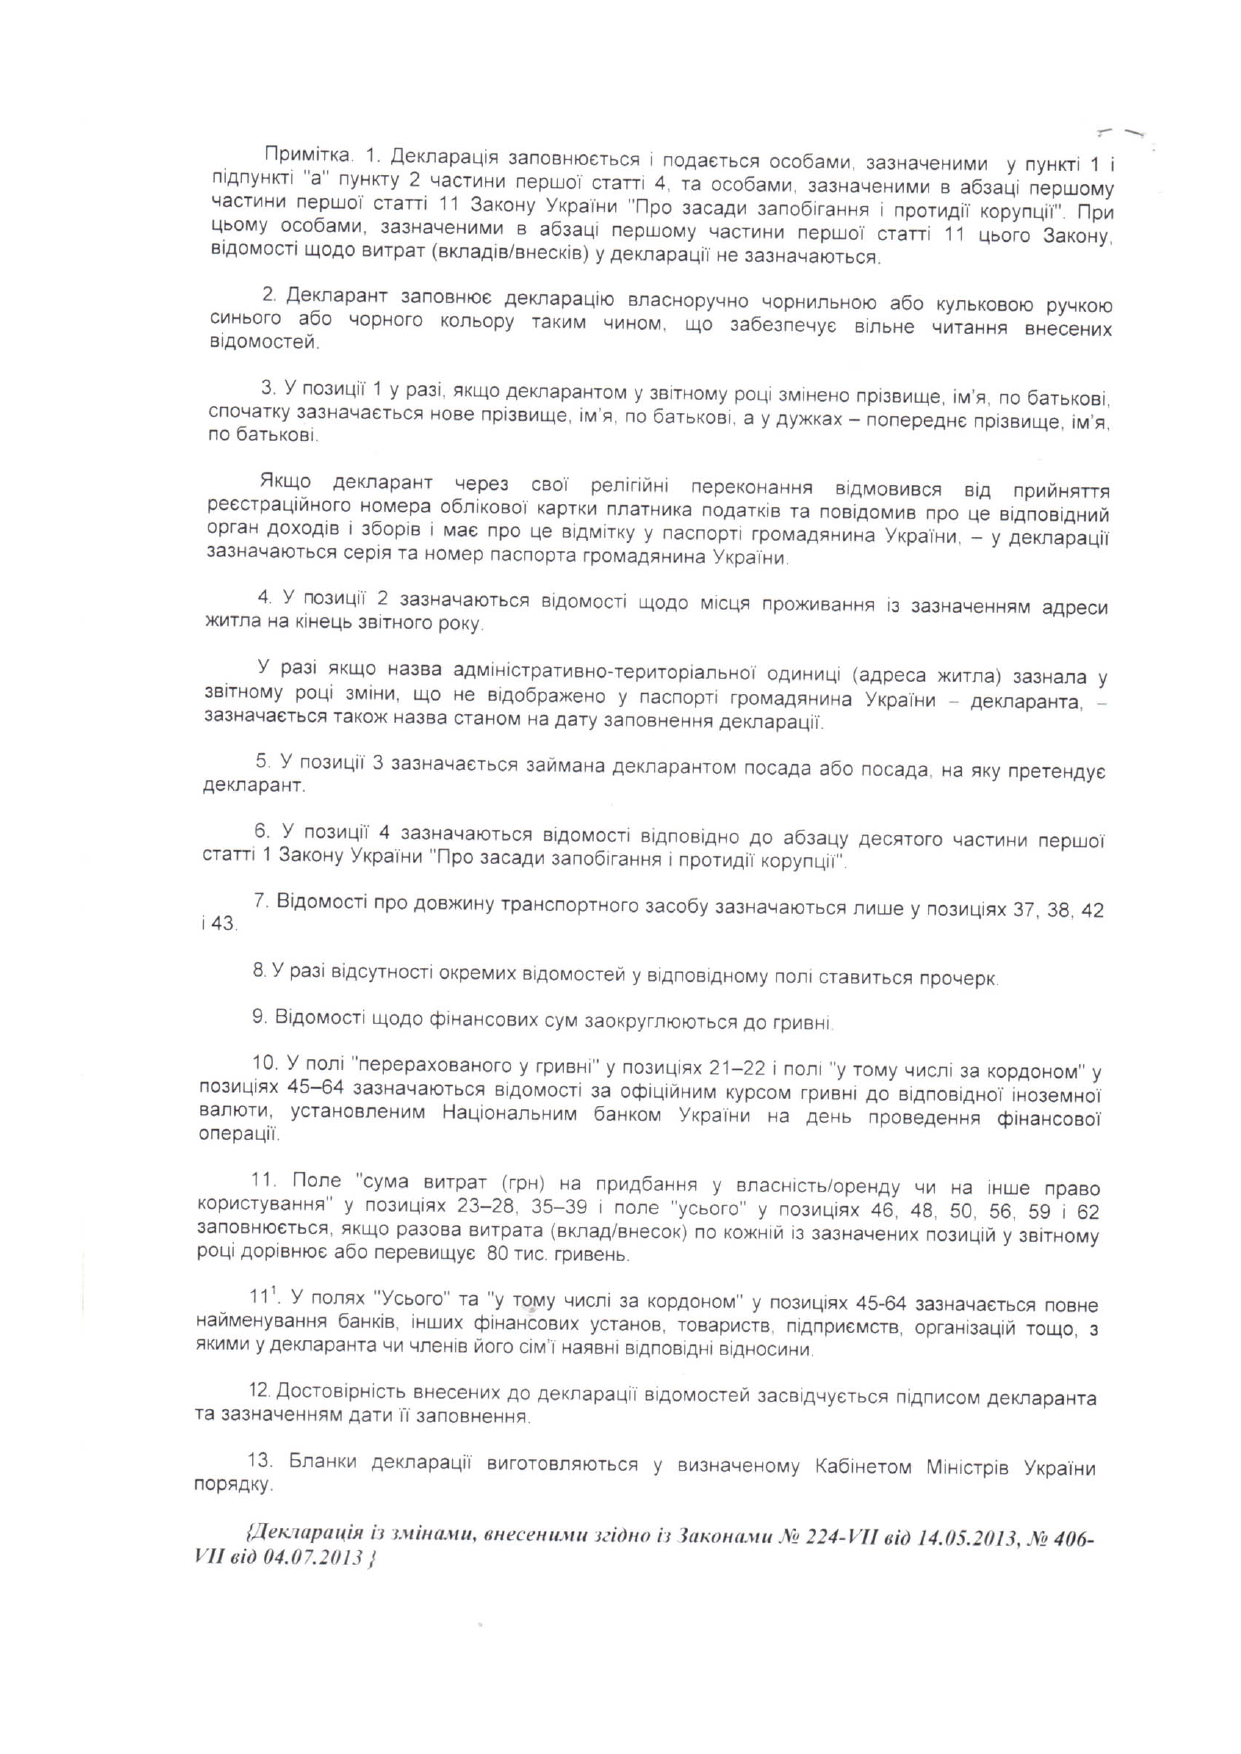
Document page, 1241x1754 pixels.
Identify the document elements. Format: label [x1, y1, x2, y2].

picture [73, 118, 1175, 1636]
